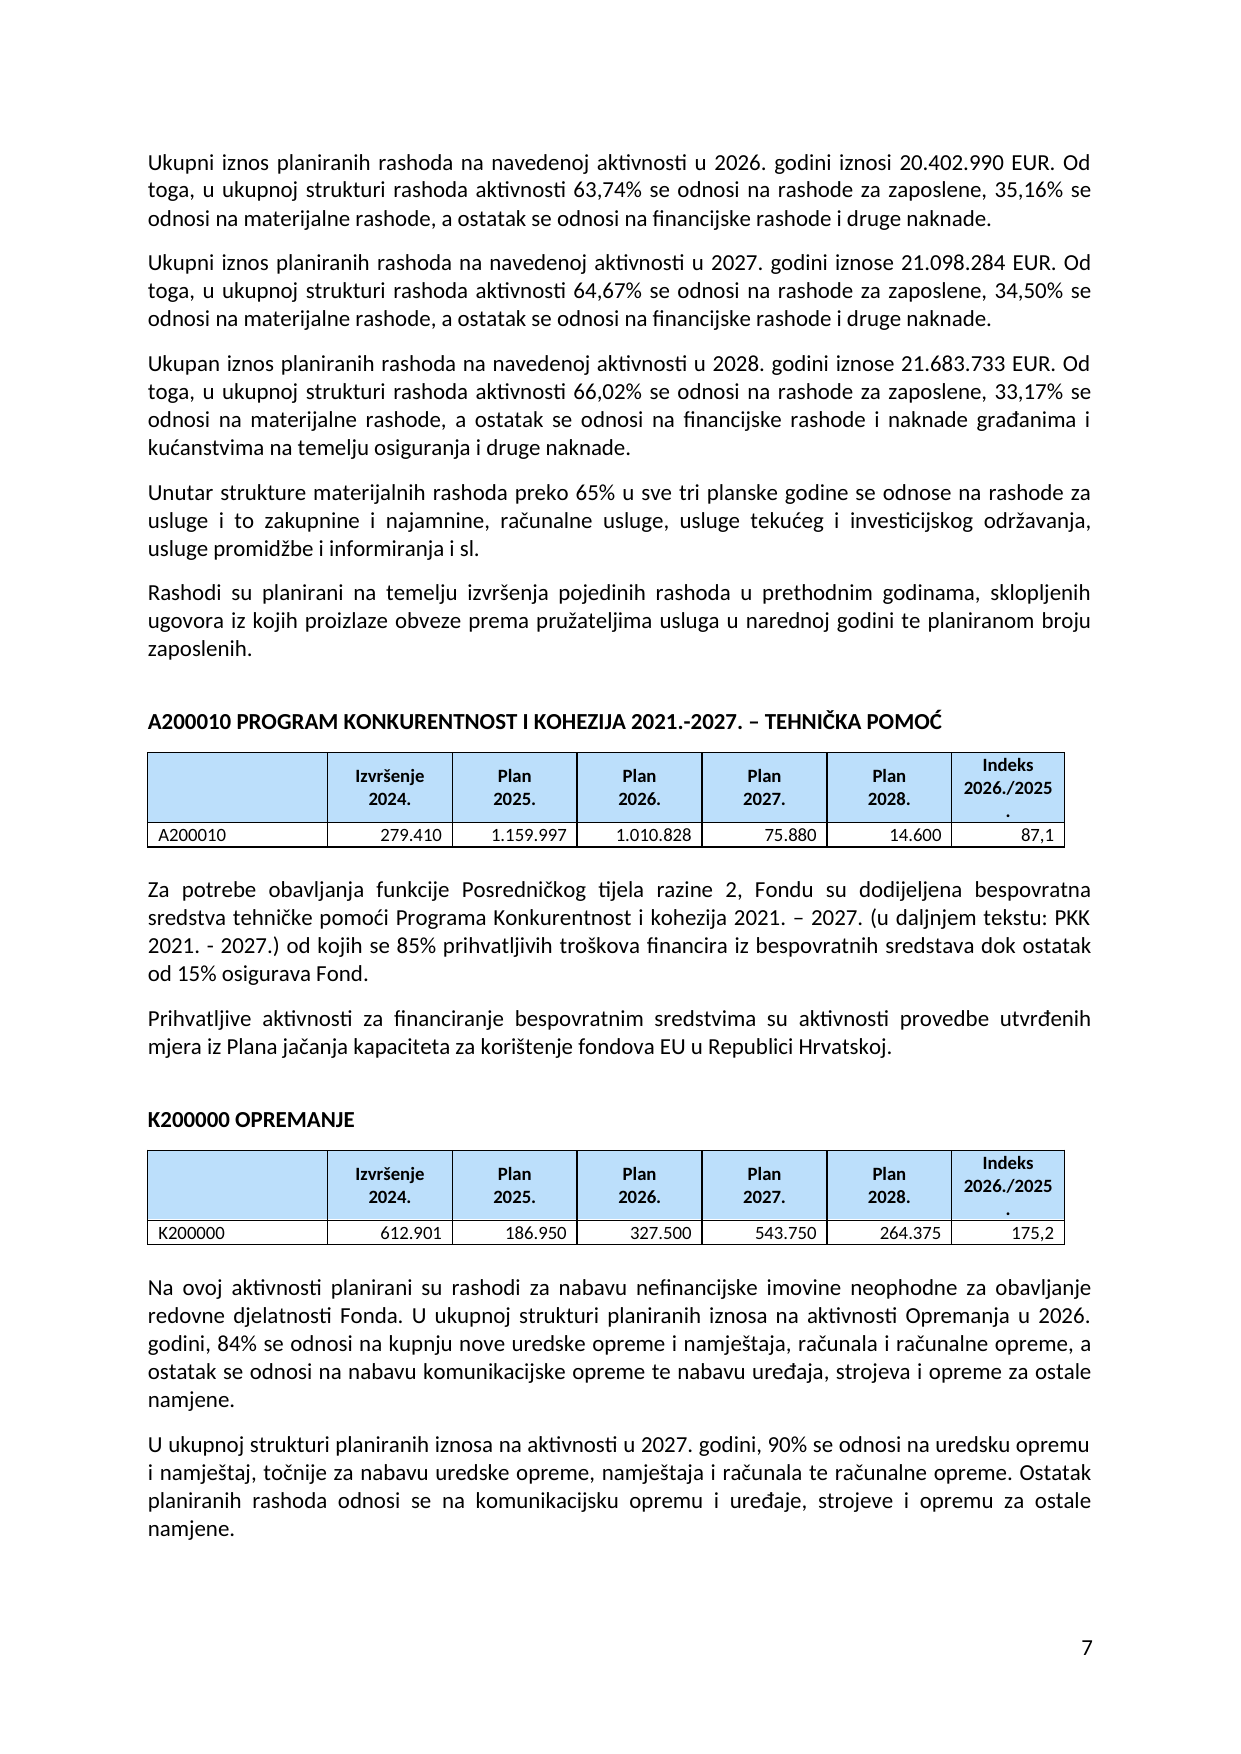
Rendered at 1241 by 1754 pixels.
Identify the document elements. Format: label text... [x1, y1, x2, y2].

text Unutar strukture materijalnih rashoda preko 65% u sve tri planske godine se odnose na rashode za usluge i to zakupnine i najamnine, računalne usluge, usluge tekućeg i investicijskog održavanja, usluge promidžbe i informiranja i sl. [148, 478, 1093, 562]
table_header Plan 2028. [828, 753, 951, 822]
table_cell 75.880 [703, 823, 826, 846]
table_header Indeks 2026./2025. [952, 753, 1064, 822]
table_header [148, 753, 327, 822]
table_cell 186.950 [453, 1221, 576, 1244]
table_cell 279.410 [328, 823, 452, 846]
text Ukupan iznos planiranih rashoda na navedenoj aktivnosti u 2028. godini iznose 21.683.733 EUR. Od toga, u ukupnoj strukturi rashoda aktivnosti 66,02% se odnosi na rashode za zaposlene, 33,17% se odnosi na materijalne rashode, a ostatak se odnosi na financijske rashode i naknade građanima i kućanstvima na temelju osiguranja i druge naknade. [148, 349, 1093, 461]
text A200010 PROGRAM KONKURENTNOST I KOHEZIJA 2021.-2027. – TEHNIČKA POMOĆ [148, 679, 1093, 735]
table_cell K200000 [148, 1221, 327, 1244]
table_header Plan 2026. [578, 1151, 701, 1219]
table_cell 1.010.828 [578, 823, 701, 846]
text Za potrebe obavljanja funkcije Posredničkog tijela razine 2, Fondu su dodijeljena bespovratna sredstva tehničke pomoći Programa Konkurentnost i kohezija 2021. – 2027. (u daljnjem tekstu: PKK 2021. - 2027.) od kojih se 85% prihvatljivih troškova financira iz bespovratnih sredstava dok ostatak od 15% osigurava Fond. [148, 875, 1093, 987]
table_cell 543.750 [703, 1221, 826, 1244]
table_header Izvršenje 2024. [328, 1151, 452, 1219]
table_cell 327.500 [578, 1221, 701, 1244]
text Ukupni iznos planiranih rashoda na navedenoj aktivnosti u 2026. godini iznosi 20.402.990 EUR. Od toga, u ukupnoj strukturi rashoda aktivnosti 63,74% se odnosi na rashode za zaposlene, 35,16% se odnosi na materijalne rashode, a ostatak se odnosi na financijske rashode i druge naknade. [148, 148, 1093, 232]
text Prihvatljive aktivnosti za financiranje bespovratnim sredstvima su aktivnosti provedbe utvrđenih mjera iz Plana jačanja kapaciteta za korištenje fondova EU u Republici Hrvatskoj. [148, 1004, 1093, 1060]
text K200000 OPREMANJE [148, 1077, 1093, 1133]
table_header Plan 2027. [703, 753, 826, 822]
table_cell 175,2 [952, 1221, 1064, 1244]
table_header [148, 1151, 327, 1219]
table_header Plan 2025. [453, 1151, 576, 1219]
text Ukupni iznos planiranih rashoda na navedenoj aktivnosti u 2027. godini iznose 21.098.284 EUR. Od toga, u ukupnoj strukturi rashoda aktivnosti 64,67% se odnosi na rashode za zaposlene, 34,50% se odnosi na materijalne rashode, a ostatak se odnosi na financijske rashode i druge naknade. [148, 248, 1093, 332]
table_cell 264.375 [828, 1221, 951, 1244]
table_cell 612.901 [328, 1221, 452, 1244]
table_cell A200010 [148, 823, 327, 846]
table_cell 1.159.997 [453, 823, 576, 846]
text Na ovoj aktivnosti planirani su rashodi za nabavu nefinancijske imovine neophodne za obavljanje redovne djelatnosti Fonda. U ukupnoj strukturi planiranih iznosa na aktivnosti Opremanja u 2026. godini, 84% se odnosi na kupnju nove uredske opreme i namještaja, računala i računalne opreme, a ostatak se odnosi na nabavu komunikacijske opreme te nabavu uređaja, strojeva i opreme za ostale namjene. [148, 1273, 1093, 1413]
table_cell 14.600 [828, 823, 951, 846]
table_header Plan 2026. [578, 753, 701, 822]
table_cell 87,1 [952, 823, 1064, 846]
table_header Indeks 2026./2025. [952, 1151, 1064, 1219]
table_header Plan 2025. [453, 753, 576, 822]
table_header Plan 2027. [703, 1151, 826, 1219]
text U ukupnoj strukturi planiranih iznosa na aktivnosti u 2027. godini, 90% se odnosi na uredsku opremu i namještaj, točnije za nabavu uredske opreme, namještaja i računala te računalne opreme. Ostatak planiranih rashoda odnosi se na komunikacijsku opremu i uređaje, strojeve i opremu za ostale namjene. [148, 1430, 1093, 1542]
text Rashodi su planirani na temelju izvršenja pojedinih rashoda u prethodnim godinama, sklopljenih ugovora iz kojih proizlaze obveze prema pružateljima usluga u narednoj godini te planiranom broju zaposlenih. [148, 578, 1093, 663]
table_header Plan 2028. [828, 1151, 951, 1219]
table_header Izvršenje 2024. [328, 753, 452, 822]
